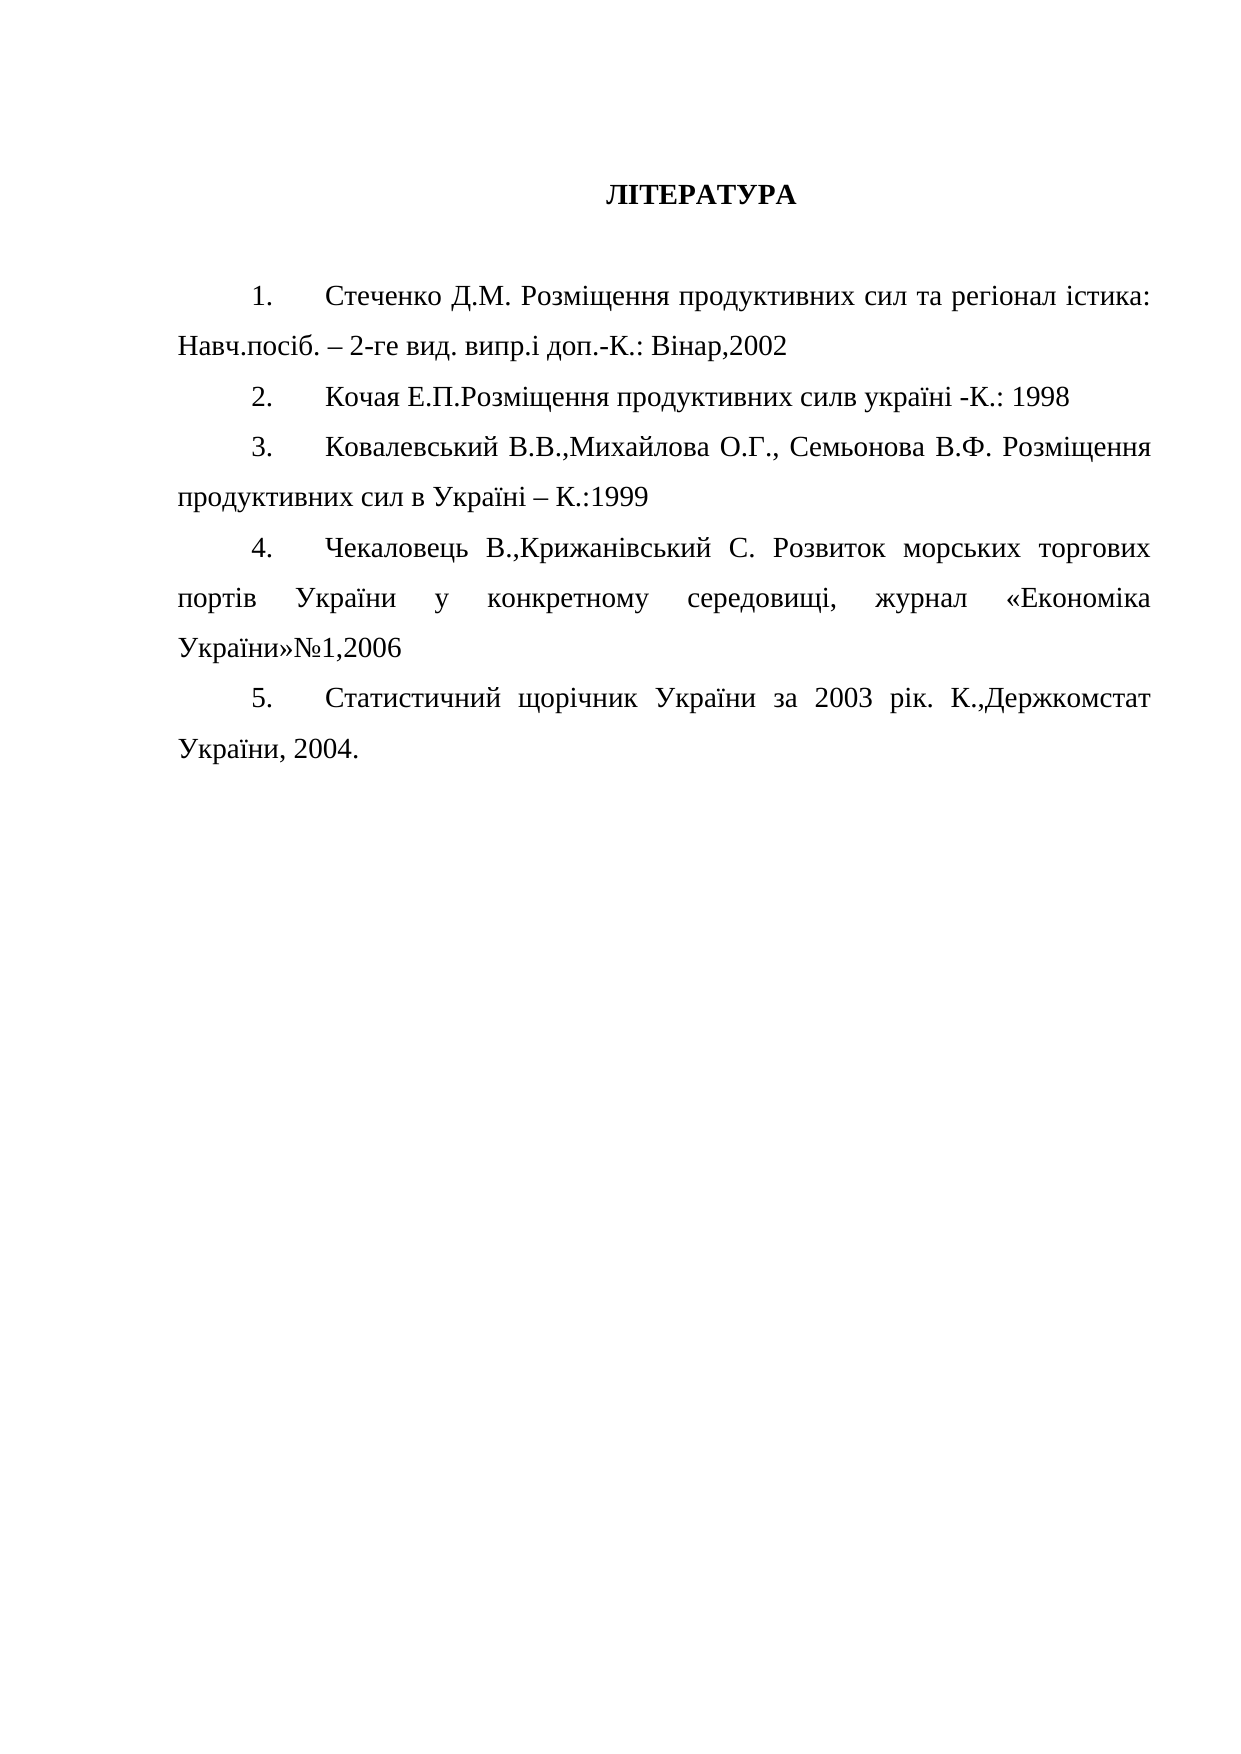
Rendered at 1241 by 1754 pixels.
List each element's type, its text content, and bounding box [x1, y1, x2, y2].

list Статистичний щорічник України за 2003 рік. К.,Держкомстат України, 2004. [177, 681, 1152, 764]
list Чекаловець В.,Крижанівський С. Розвиток морських торгових портів України у конкретному середовищі, журнал «Економіка України»№1,2006 [177, 530, 1152, 664]
list Стеченко Д.М. Розміщення продуктивних сил та регіонал істика: Навч.посіб. – 2-ге вид. випр.і доп.-К.: Вінар,2002 [177, 278, 1152, 362]
text ЛІТЕРАТУРА [177, 177, 1152, 211]
list Кочая Е.П.Розміщення продуктивних силв україні -К.: 1998 [177, 379, 1152, 412]
list Ковалевський В.В.,Михайлова О.Г., Семьонова В.Ф. Розміщення продуктивних сил в Україні – К.:1999 [177, 429, 1152, 513]
